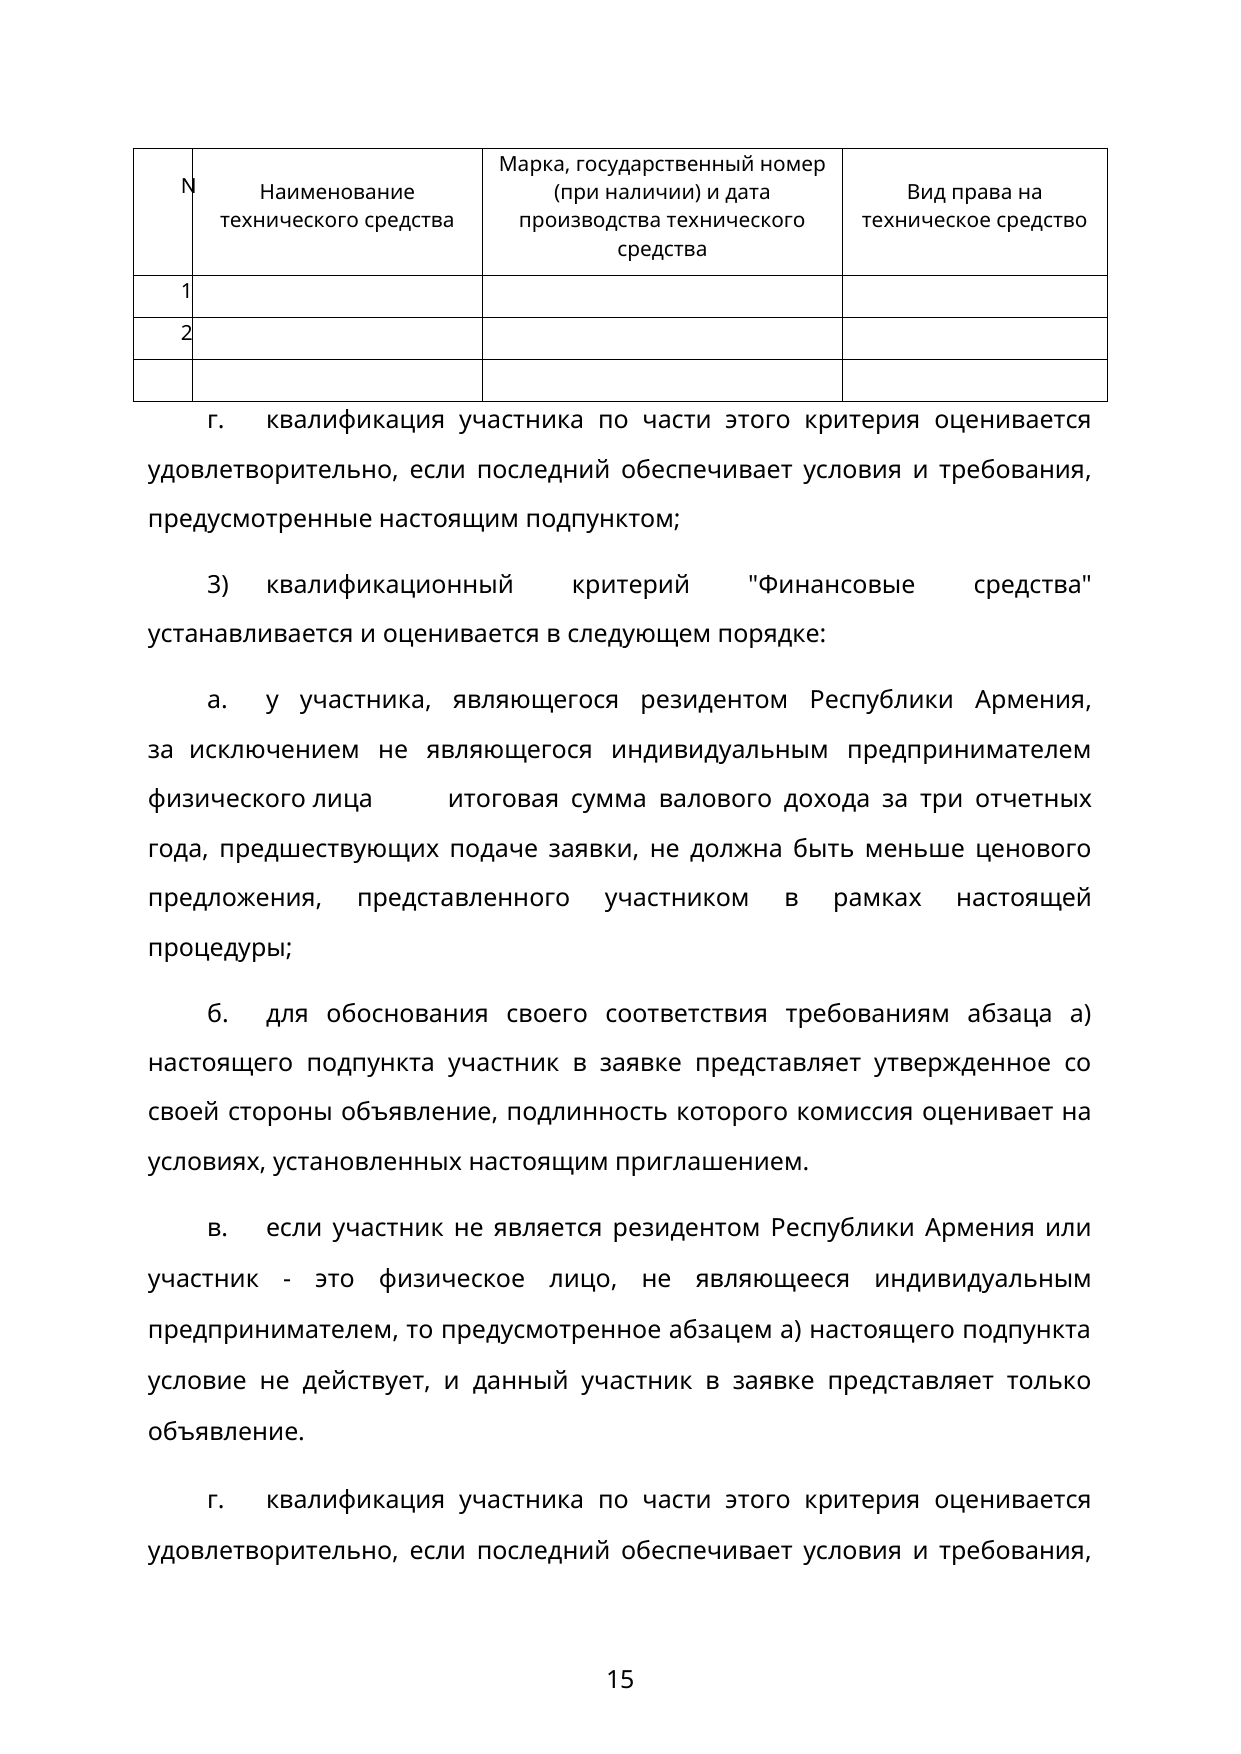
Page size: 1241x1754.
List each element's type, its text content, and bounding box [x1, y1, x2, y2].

text а. у участника, являющегося резидентом Республики Армения, за исключением не являющегося индивидуальным предпринимателем физического лица итоговая сумма валового дохода за три отчетных года, предшествующих подаче заявки, не должна быть меньше ценового предложения, представленного участником в рамках настоящей процедуры; [148, 682, 1092, 963]
table_cell [483, 318, 842, 359]
table_header Вид права на техническое средство [843, 149, 1107, 275]
table_header N [134, 149, 192, 275]
table_cell [843, 318, 1107, 359]
table_cell [483, 276, 842, 317]
table_header Наименование технического средства [193, 149, 482, 275]
table_cell [483, 360, 842, 401]
text в. если участник не является резидентом Республики Армения или участник - это физическое лицо, не являющееся индивидуальным предпринимателем, то предусмотренное абзацем а) настоящего подпункта условие не действует, и данный участник в заявке представляет только объявление. [148, 1209, 1092, 1448]
table_cell [193, 318, 482, 359]
text б. для обоснования своего соответствия требованиям абзаца а) настоящего подпункта участник в заявке представляет утвержденное со своей стороны объявление, подлинность которого комиссия оценивает на условиях, установленных настоящим приглашением. [148, 995, 1092, 1177]
text 3) квалификационный критерий "Финансовые средства" устанавливается и оценивается в следующем порядке: [148, 567, 1092, 650]
table_cell 2 [134, 318, 192, 359]
table_cell [843, 276, 1107, 317]
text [148, 1481, 1092, 1566]
table_cell [134, 360, 192, 401]
table_cell [843, 360, 1107, 401]
table_cell 1 [134, 276, 192, 317]
table_cell [193, 276, 482, 317]
table_header Марка, государственный номер (при наличии) и дата производства технического средства [483, 149, 842, 275]
table_cell [193, 360, 482, 401]
